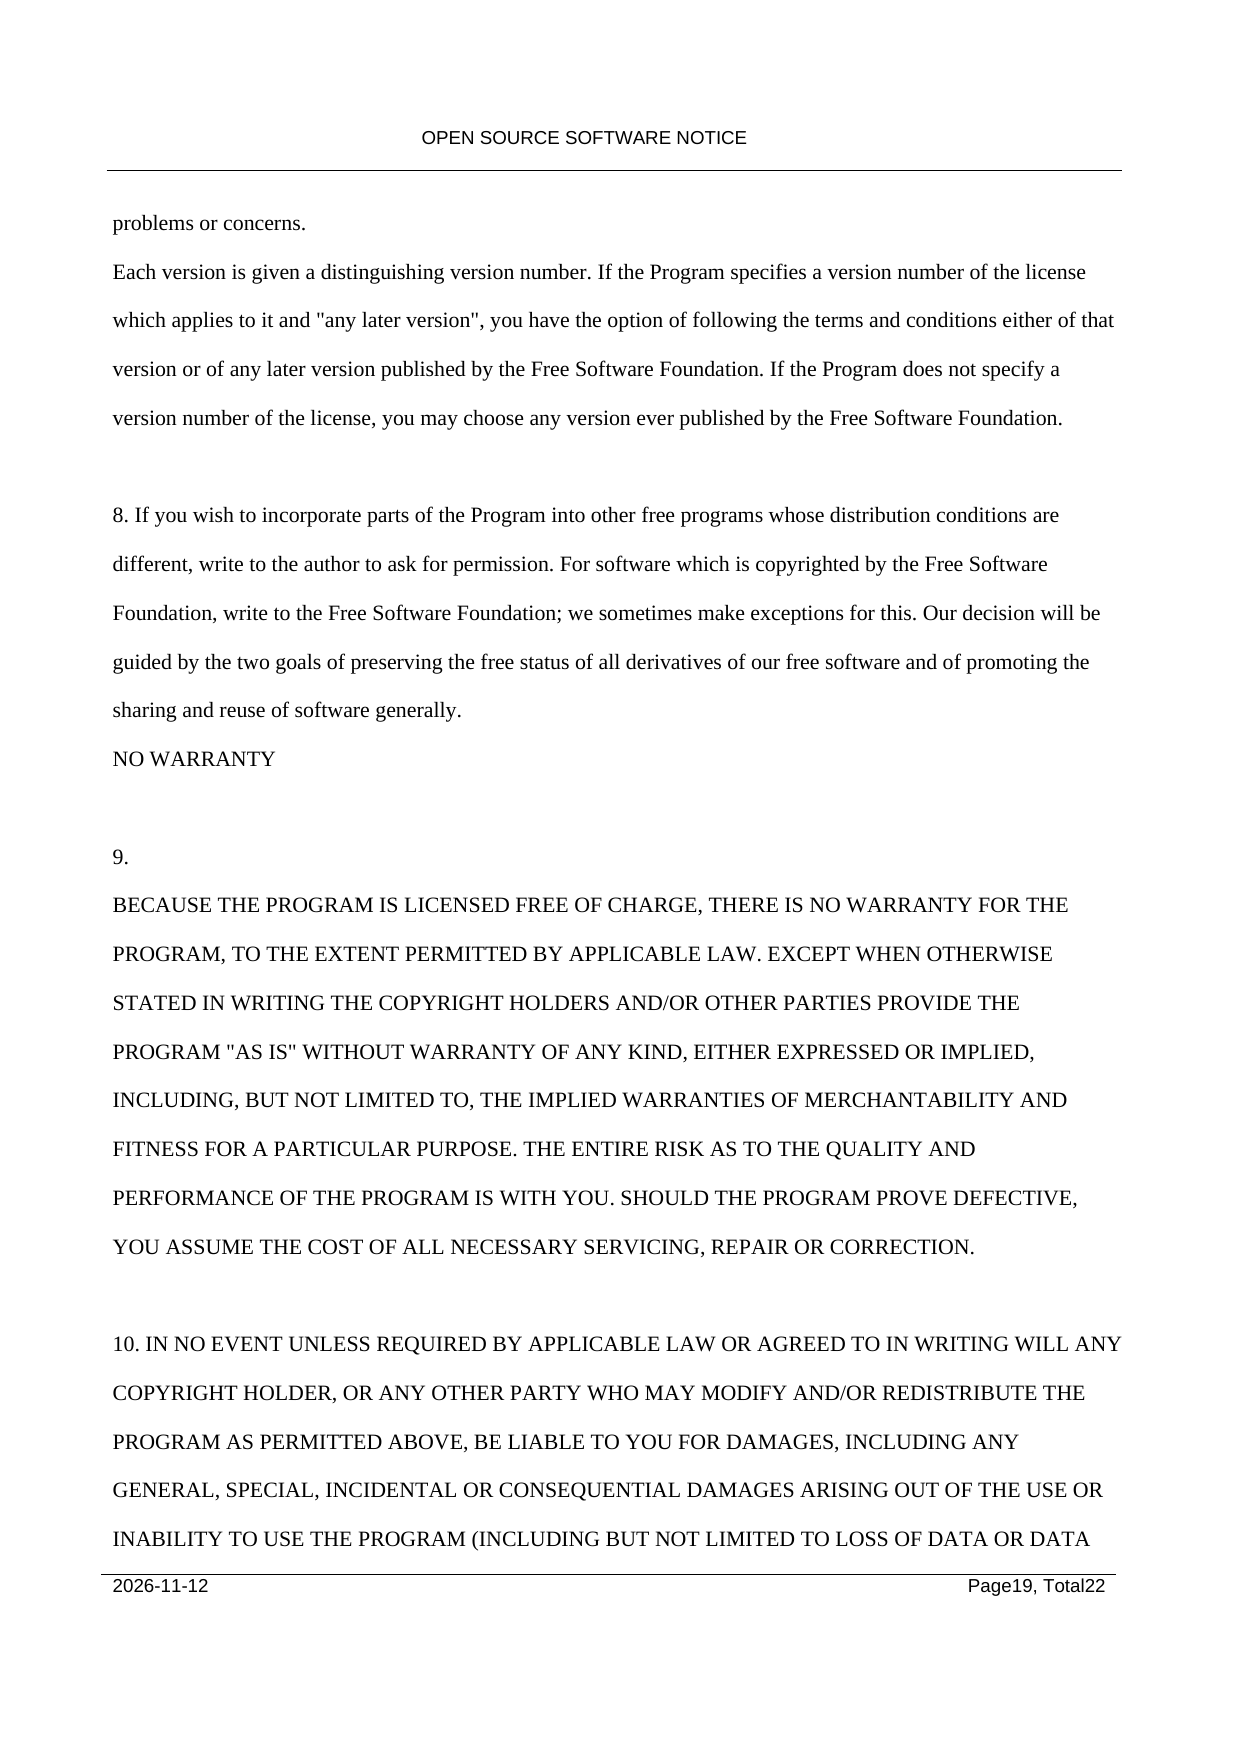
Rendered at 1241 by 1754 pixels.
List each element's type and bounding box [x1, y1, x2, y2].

text [112, 206, 1128, 1555]
